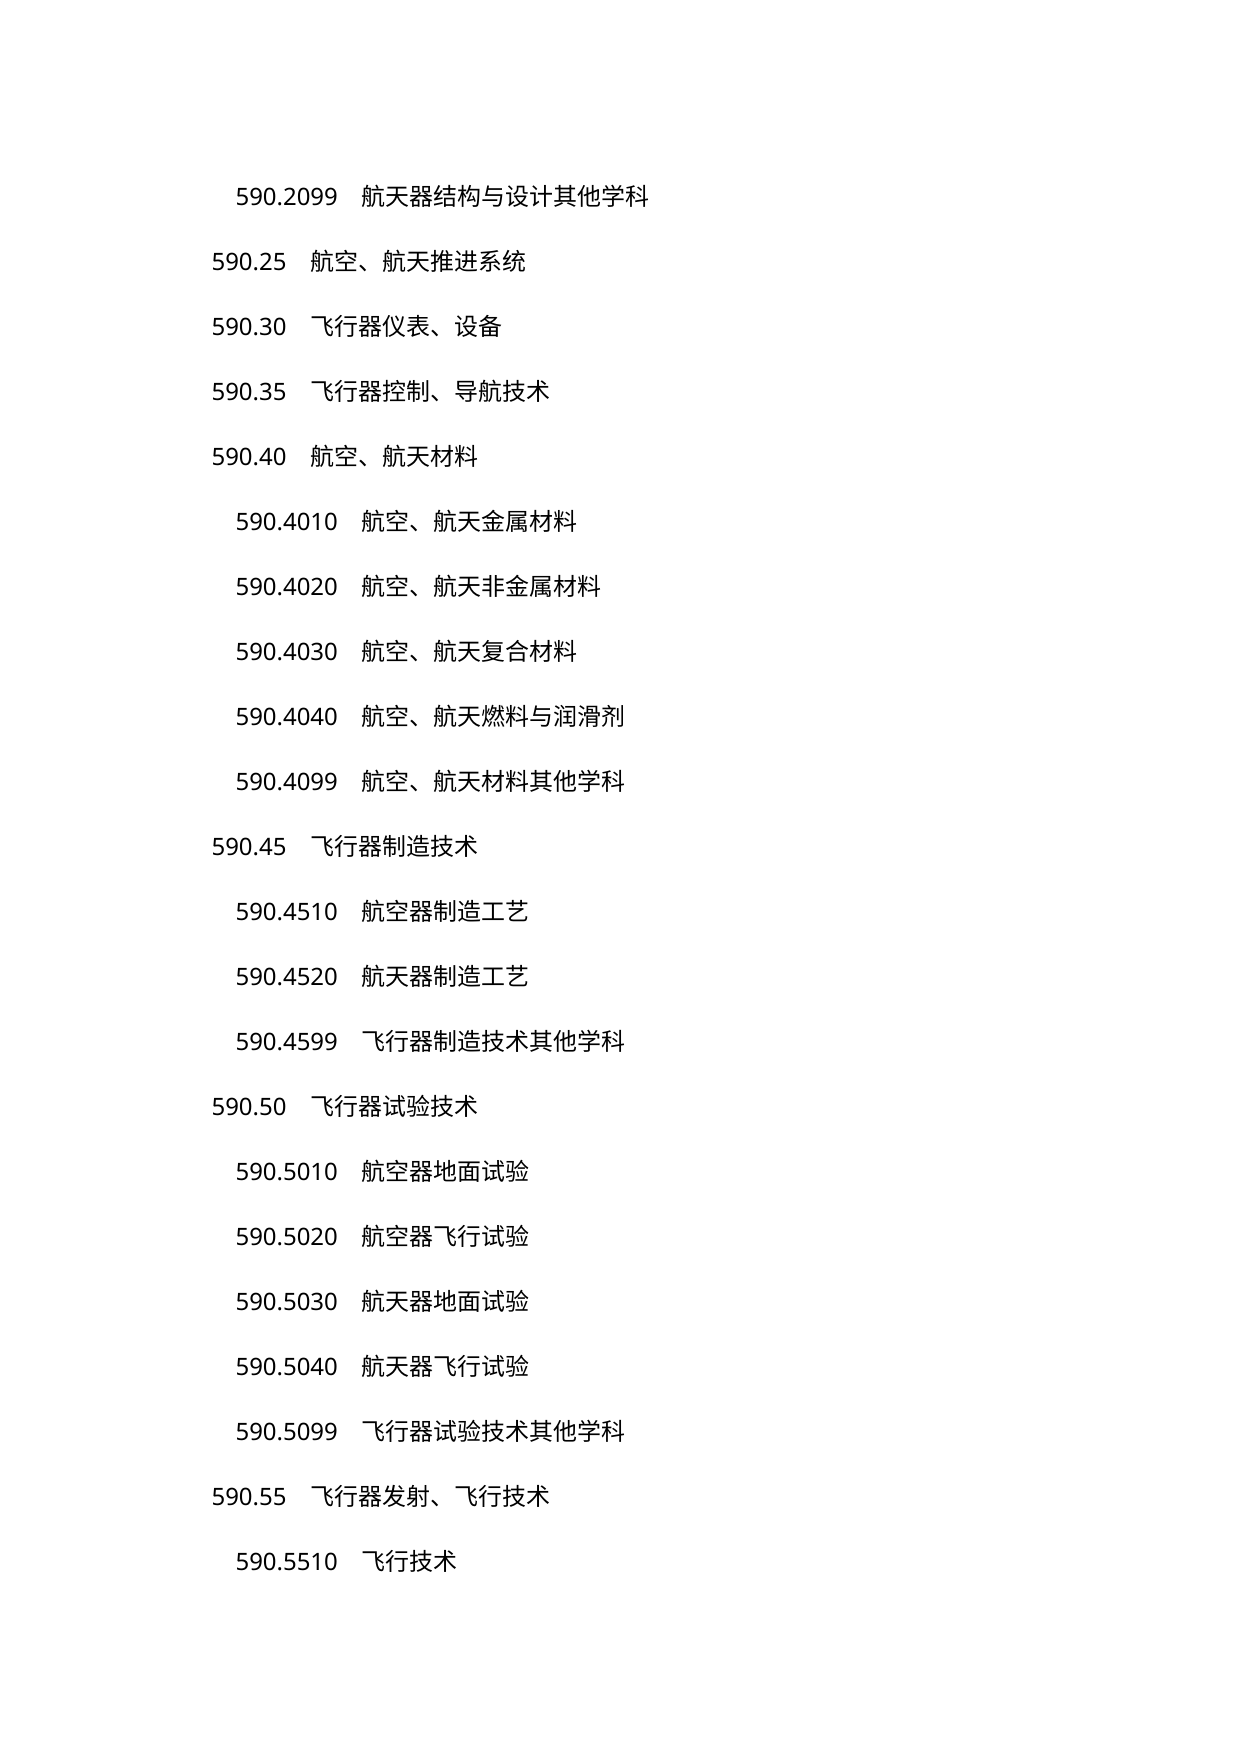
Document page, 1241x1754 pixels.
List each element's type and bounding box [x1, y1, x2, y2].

text [187, 162, 1053, 1592]
